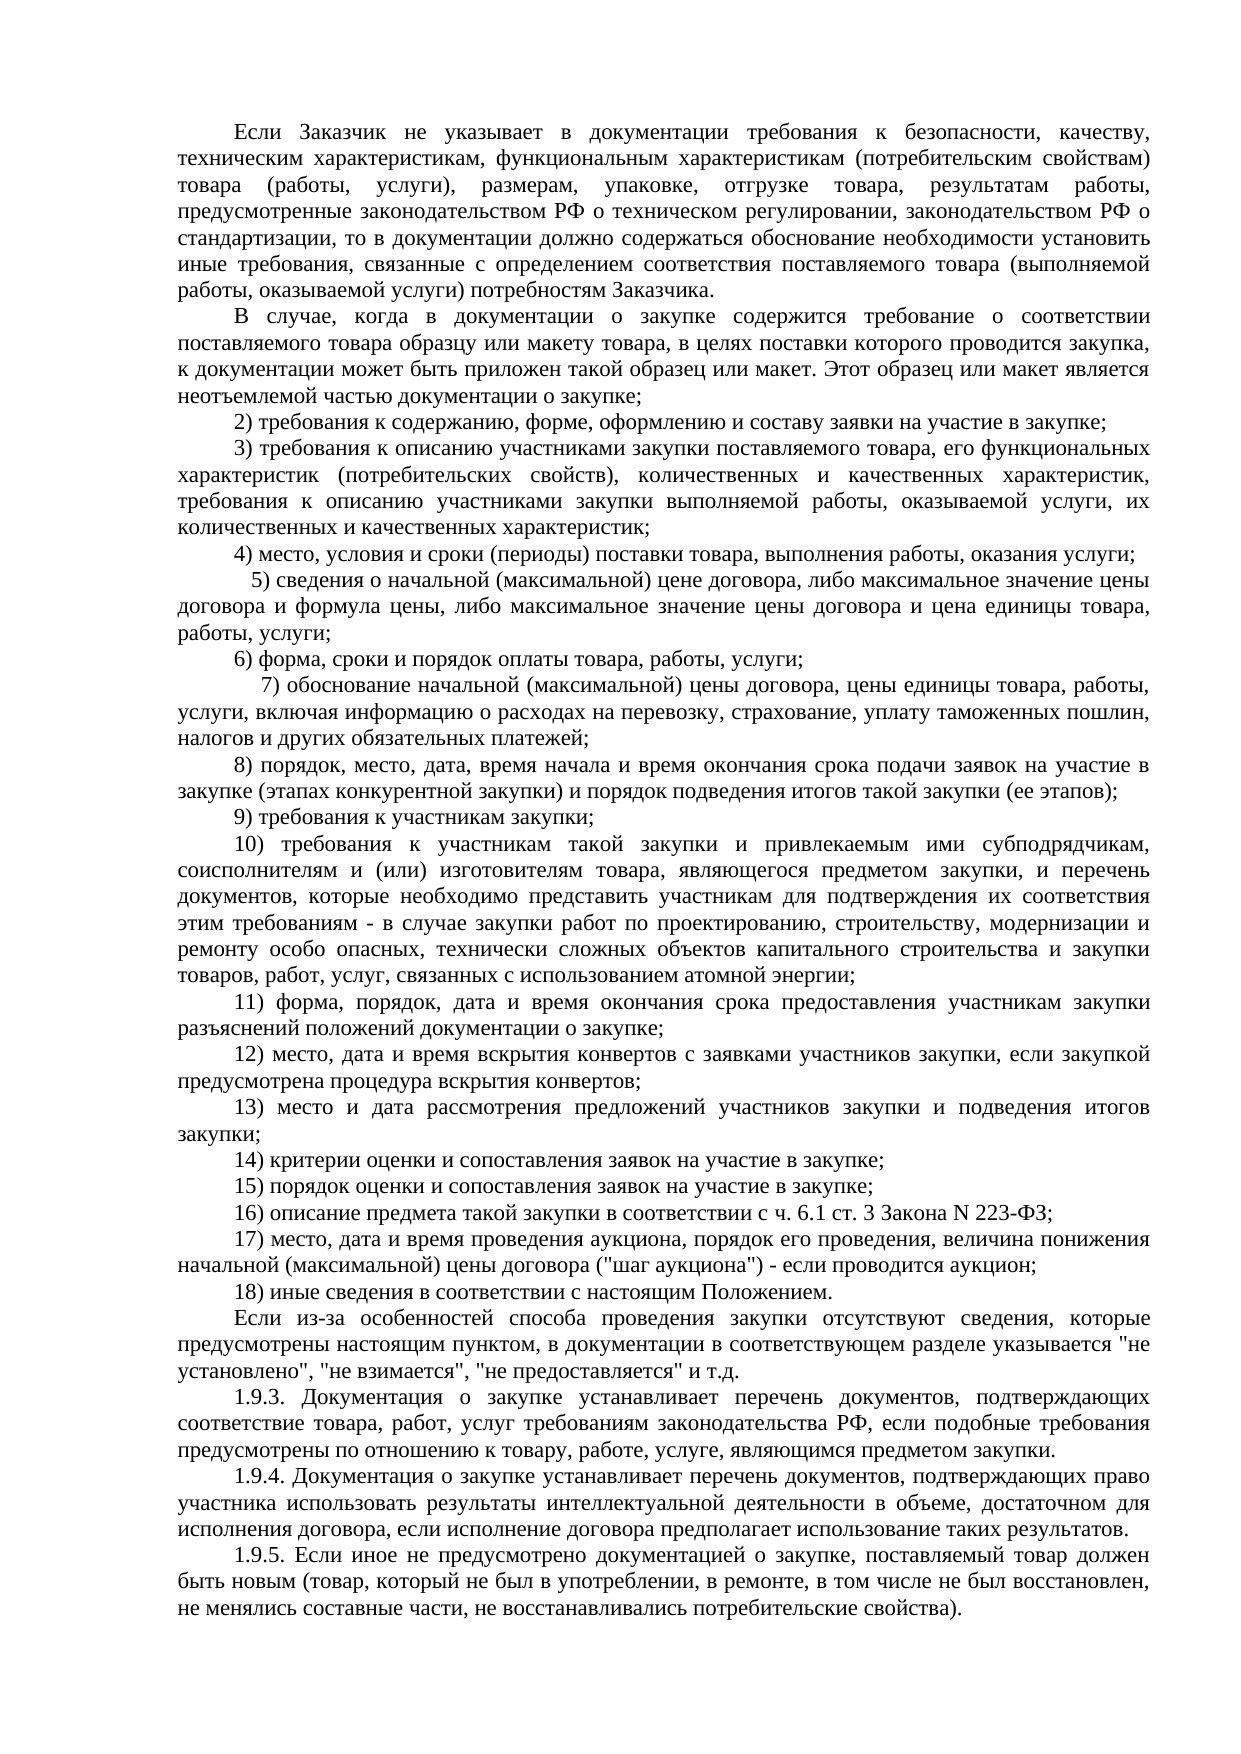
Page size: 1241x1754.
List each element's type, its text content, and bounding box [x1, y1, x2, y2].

text Если из-за особенностей способа проведения закупки отсутствуют сведения, которые предусмотрены настоящим пунктом, в документации в соответствующем разделе указывается "не установлено", "не взимается", "не предоставляется" и т.д. [177, 1304, 1152, 1383]
text 1.9.4. Документация о закупке устанавливает перечень документов, подтверждающих право участника использовать результаты интеллектуальной деятельности в объеме, достаточном для исполнения договора, если исполнение договора предполагает использование таких результатов. [177, 1462, 1152, 1541]
text 18) иные сведения в соответствии с настоящим Положением. [177, 1278, 1152, 1304]
text 9) требования к участникам закупки; [177, 803, 1152, 830]
text 2) требования к содержанию, форме, оформлению и составу заявки на участие в закупке; [177, 408, 1152, 434]
text 5) сведения о начальной (максимальной) цене договора, либо максимальное значение цены договора и формула цены, либо максимальное значение цены договора и цена единицы товара, работы, услуги; [177, 566, 1152, 645]
text 6) форма, сроки и порядок оплаты товара, работы, услуги; [177, 645, 1152, 672]
text 15) порядок оценки и сопоставления заявок на участие в закупке; [177, 1172, 1152, 1199]
text 11) форма, порядок, дата и время окончания срока предоставления участникам закупки разъяснений положений документации о закупке; [177, 988, 1152, 1041]
text 10) требования к участникам такой закупки и привлекаемым ими субподрядчикам, соисполнителям и (или) изготовителям товара, являющегося предметом закупки, и перечень документов, которые необходимо представить участникам для подтверждения их соответствия этим требованиям - в случае закупки работ по проектированию, строительству, модернизации и ремонту особо опасных, технически сложных объектов капитального строительства и закупки товаров, работ, услуг, связанных с использованием атомной энергии; [177, 830, 1152, 988]
text 7) обоснование начальной (максимальной) цены договора, цены единицы товара, работы, услуги, включая информацию о расходах на перевозку, страхование, уплату таможенных пошлин, налогов и других обязательных платежей; [177, 672, 1152, 751]
text 16) описание предмета такой закупки в соответствии с ч. 6.1 ст. 3 Закона N 223-ФЗ; [177, 1199, 1152, 1225]
text 8) порядок, место, дата, время начала и время окончания срока подачи заявок на участие в закупке (этапах конкурентной закупки) и порядок подведения итогов такой закупки (ее этапов); [177, 751, 1152, 803]
text 1.9.5. Если иное не предусмотрено документацией о закупке, поставляемый товар должен быть новым (товар, который не был в употреблении, в ремонте, в том числе не был восстановлен, не менялись составные части, не восстанавливались потребительские свойства). [177, 1541, 1152, 1620]
text 3) требования к описанию участниками закупки поставляемого товара, его функциональных характеристик (потребительских свойств), количественных и качественных характеристик, требования к описанию участниками закупки выполняемой работы, оказываемой услуги, их количественных и качественных характеристик; [177, 434, 1152, 540]
text 17) место, дата и время проведения аукциона, порядок его проведения, величина понижения начальной (максимальной) цены договора ("шаг аукциона") - если проводится аукцион; [177, 1225, 1152, 1278]
text 12) место, дата и время вскрытия конвертов с заявками участников закупки, если закупкой предусмотрена процедура вскрытия конвертов; [177, 1041, 1152, 1093]
text В случае, когда в документации о закупке содержится требование о соответствии поставляемого товара образцу или макету товара, в целях поставки которого проводится закупка, к документации может быть приложен такой образец или макет. Этот образец или макет является неотъемлемой частью документации о закупке; [177, 303, 1152, 408]
text 1.9.3. Документация о закупке устанавливает перечень документов, подтверждающих соответствие товара, работ, услуг требованиям законодательства РФ, если подобные требования предусмотрены по отношению к товару, работе, услуге, являющимся предметом закупки. [177, 1383, 1152, 1462]
text 14) критерии оценки и сопоставления заявок на участие в закупке; [177, 1146, 1152, 1172]
text 13) место и дата рассмотрения предложений участников закупки и подведения итогов закупки; [177, 1093, 1152, 1146]
text Если Заказчик не указывает в документации требования к безопасности, качеству, техническим характеристикам, функциональным характеристикам (потребительским свойствам) товара (работы, услуги), размерам, упаковке, отгрузке товара, результатам работы, предусмотренные законодательством РФ о техническом регулировании, законодательством РФ о стандартизации, то в документации должно содержаться обоснование необходимости установить иные требования, связанные с определением соответствия поставляемого товара (выполняемой работы, оказываемой услуги) потребностям Заказчика. [177, 118, 1152, 303]
text 4) место, условия и сроки (периоды) поставки товара, выполнения работы, оказания услуги; [177, 540, 1152, 566]
